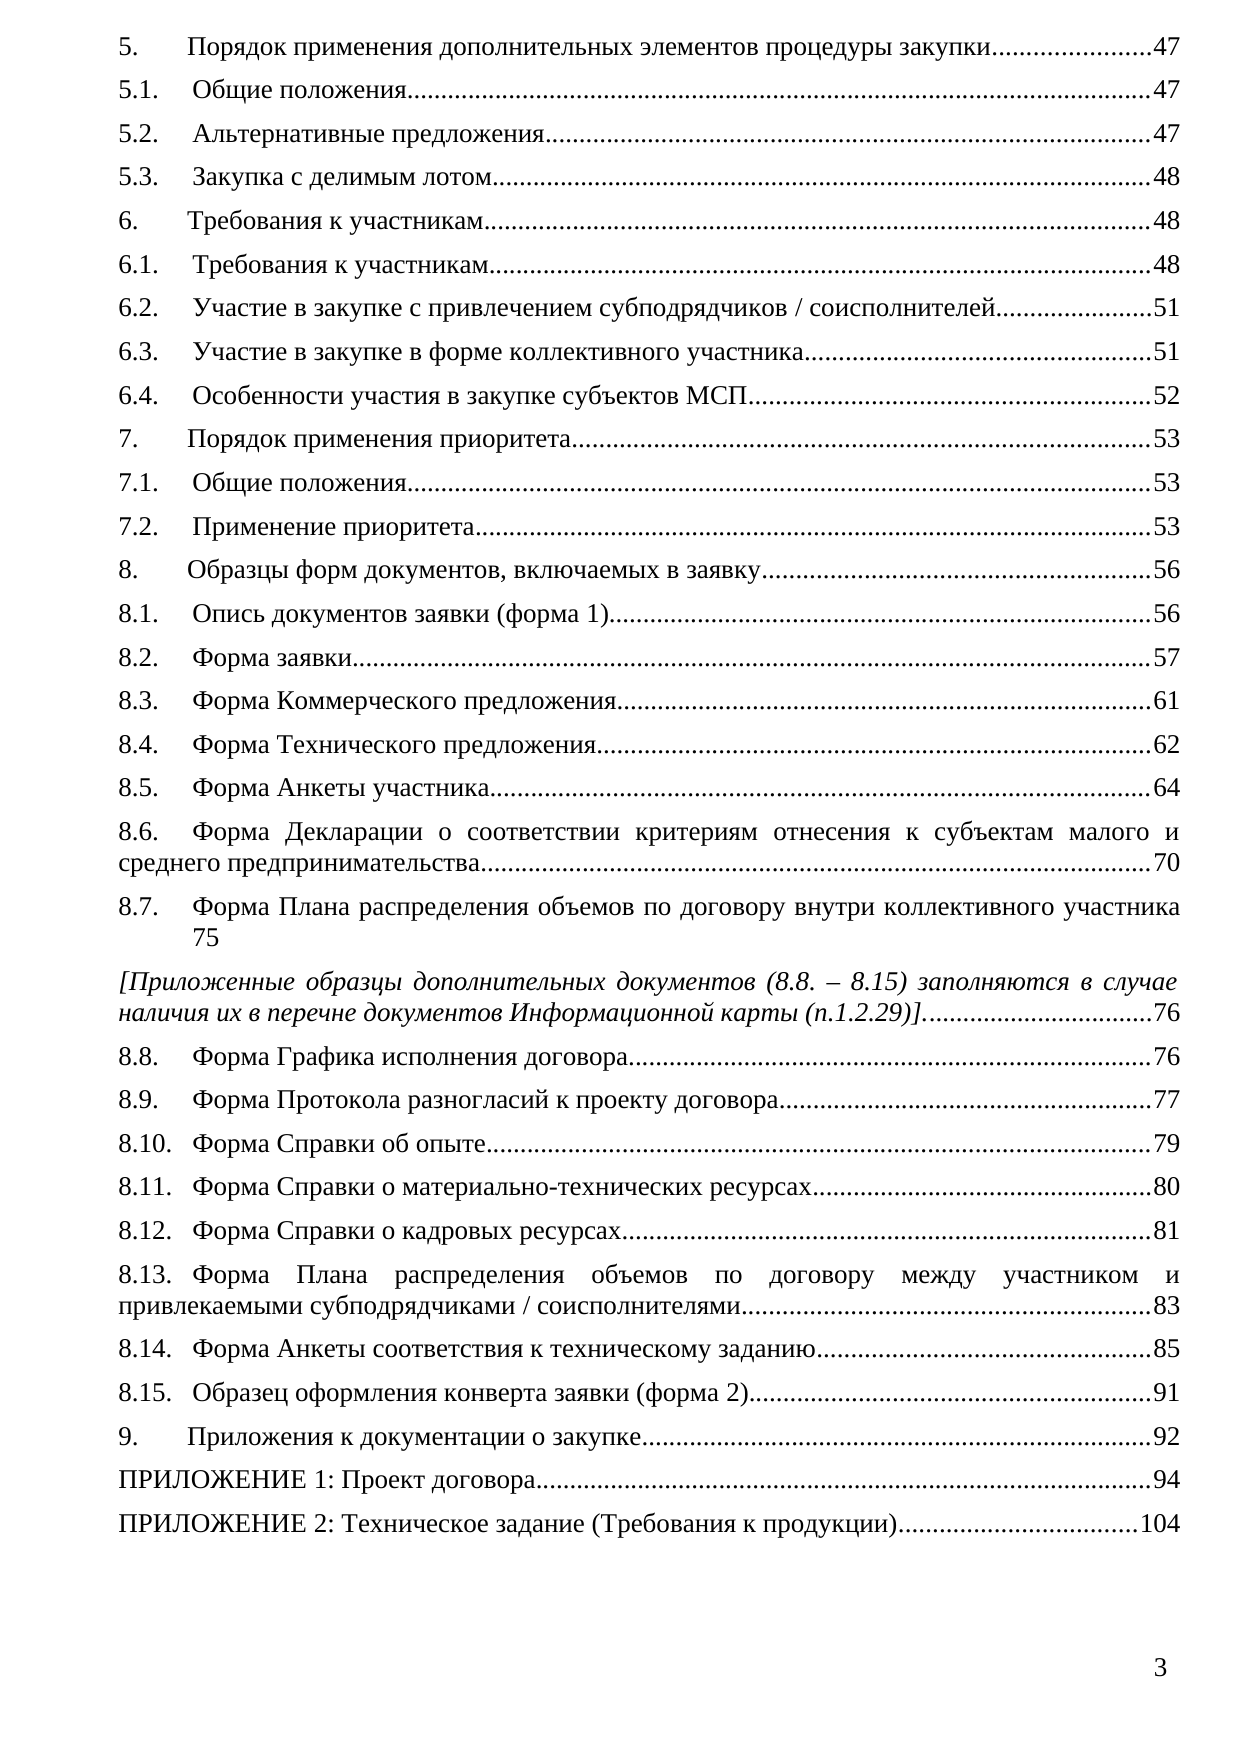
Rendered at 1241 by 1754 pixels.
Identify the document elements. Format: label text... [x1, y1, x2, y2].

text 5.1. Общие положения 47 [118, 73, 1181, 104]
text 8.7. Форма Плана распределения объемов по договору внутри коллективного участника 75 [118, 890, 1181, 952]
text 6.4. Особенности участия в закупке субъектов МСП 52 [118, 379, 1181, 410]
text 6.2. Участие в закупке с привлечением субподрядчиков / соисполнителей 51 [118, 291, 1181, 323]
text 8.15. Образец оформления конверта заявки (форма 2) 91 [118, 1376, 1181, 1407]
text 8.13. Форма Плана распределения объемов по договору между участником и привлекаемыми субподрядчиками / соисполнителями 83 [118, 1258, 1181, 1320]
text 8.8. Форма Графика исполнения договора. 76 [118, 1039, 1181, 1071]
text ПРИЛОЖЕНИЕ 1: Проект договора 94 [118, 1463, 1181, 1495]
text 8.2. Форма заявки 57 [118, 641, 1181, 672]
text 6.3. Участие в закупке в форме коллективного участника 51 [118, 335, 1181, 366]
text 8.14. Форма Анкеты соответствия к техническому заданию 85 [118, 1333, 1181, 1364]
text 8.1. Опись документов заявки (форма 1) 56 [118, 597, 1181, 628]
text 8.12. Форма Справки о кадровых ресурсах 81 [118, 1214, 1181, 1245]
text 8. Образцы форм документов, включаемых в заявку 56 [118, 553, 1181, 584]
text 8.6. Форма Декларации о соответствии критериям отнесения к субъектам малого и среднего предпринимательства 70 [118, 815, 1181, 877]
text 8.4. Форма Технического предложения 62 [118, 728, 1181, 759]
text 7.1. Общие положения 53 [118, 466, 1181, 497]
text 7.2. Применение приоритета 53 [118, 510, 1181, 541]
text 8.9. Форма Протокола разногласий к проекту договора 77 [118, 1083, 1181, 1114]
text 5. Порядок применения дополнительных элементов процедуры закупки 47 [118, 29, 1181, 61]
text 8.10. Форма Справки об опыте 79 [118, 1127, 1181, 1158]
text 5.2. Альтернативные предложения 47 [118, 117, 1181, 148]
text 5.3. Закупка с делимым лотом 48 [118, 161, 1181, 192]
text 6.1. Требования к участникам 48 [118, 248, 1181, 279]
text 7. Порядок применения приоритета 53 [118, 422, 1181, 453]
text 9. Приложения к документации о закупке 92 [118, 1420, 1181, 1451]
text 8.5. Форма Анкеты участника 64 [118, 772, 1181, 803]
text 8.3. Форма Коммерческого предложения 61 [118, 684, 1181, 715]
text 6. Требования к участникам 48 [118, 204, 1181, 235]
text 8.11. Форма Справки о материально-технических ресурсах 80 [118, 1171, 1181, 1202]
text ПРИЛОЖЕНИЕ 2: Техническое задание (Требования к продукции) 104 [118, 1507, 1181, 1538]
text [Приложенные образцы дополнительных документов (8.8. – 8.15) заполняются в случае наличия их в перечне документов Информационной карты (п.1.2.29)]. 76 [118, 965, 1181, 1027]
